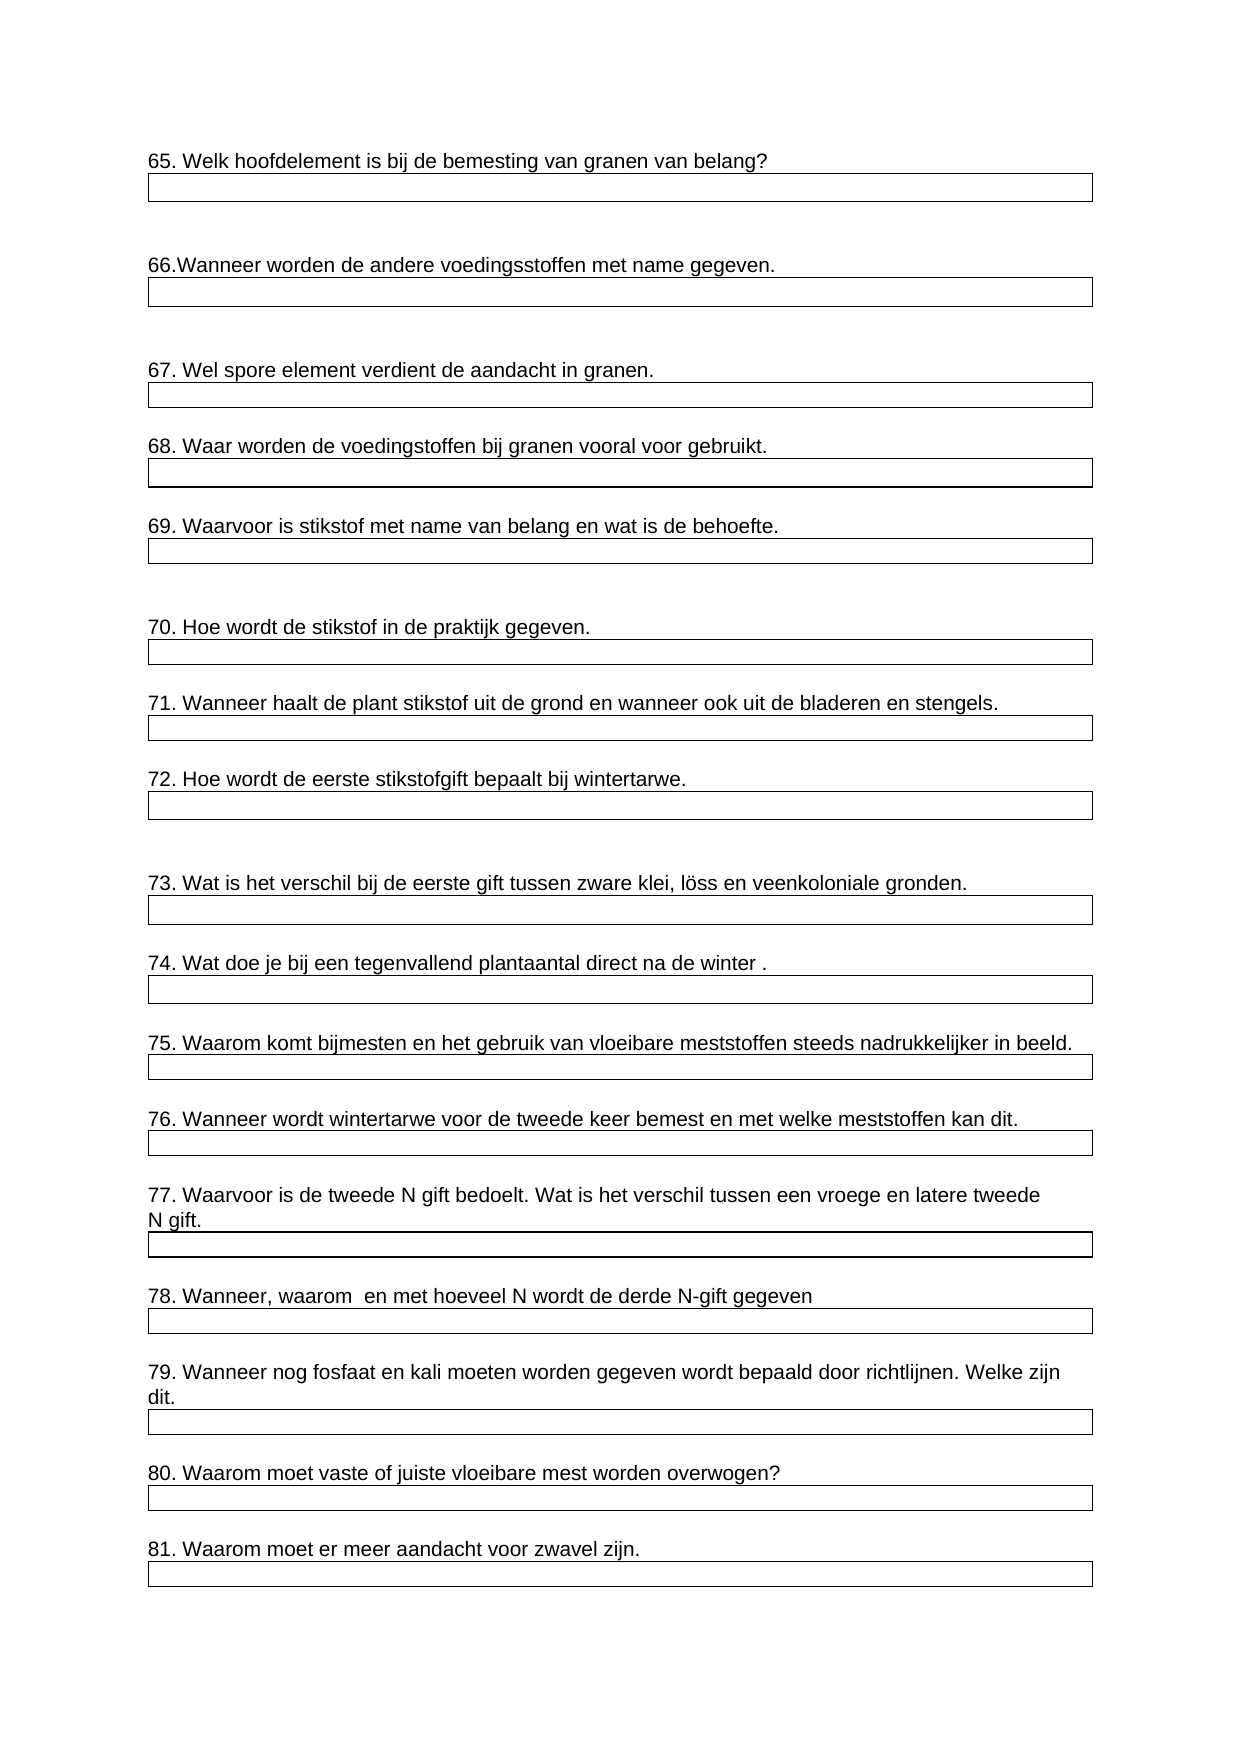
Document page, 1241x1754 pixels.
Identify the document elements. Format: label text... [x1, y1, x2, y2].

text 78. Wanneer, waarom en met hoeveel N wordt de derde N-gift gegeven [148, 1282, 1093, 1307]
text N gift. [148, 1206, 1093, 1231]
table_header [149, 383, 1092, 407]
text 66.Wanneer worden de andere voedingsstoffen met name gegeven. [148, 252, 1093, 277]
table_header [149, 278, 1092, 306]
text 65. Welk hoofdelement is bij de bemesting van granen van belang? [148, 148, 1093, 173]
text 69. Waarvoor is stikstof met name van belang en wat is de behoefte. [148, 512, 1093, 537]
text 79. Wanneer nog fosfaat en kali moeten worden gegeven wordt bepaald door richtlijnen. Welke zijn dit. [148, 1358, 1093, 1408]
text 80. Waarom moet vaste of juiste vloeibare mest worden overwogen? [148, 1459, 1093, 1484]
text 72. Hoe wordt de eerste stikstofgift bepaalt bij wintertarwe. [148, 766, 1093, 791]
table_header [149, 1233, 1092, 1256]
text 67. Wel spore element verdient de aandacht in granen. [148, 357, 1093, 382]
table_header [149, 1486, 1092, 1509]
table_header [149, 1410, 1092, 1433]
table_header [149, 539, 1092, 562]
text 71. Wanneer haalt de plant stikstof uit de grond en wanneer ook uit de bladeren en stengels. [148, 689, 1093, 714]
text 70. Hoe wordt de stikstof in de praktijk gegeven. [148, 613, 1093, 638]
table_header [149, 716, 1092, 739]
text 68. Waar worden de voedingstoffen bij granen vooral voor gebruikt. [148, 433, 1093, 458]
table_header [149, 792, 1092, 819]
table_header [149, 640, 1092, 663]
text 77. Waarvoor is de tweede N gift bedoelt. Wat is het verschil tussen een vroege en latere tweede [148, 1181, 1093, 1206]
table_header [149, 1309, 1092, 1332]
text 73. Wat is het verschil bij de eerste gift tussen zware klei, löss en veenkoloniale gronden. [148, 870, 1093, 895]
table_header [149, 459, 1092, 486]
table_header [149, 1562, 1092, 1586]
text 76. Wanneer wordt wintertarwe voor de tweede keer bemest en met welke meststoffen kan dit. [148, 1105, 1093, 1130]
table_header [149, 976, 1092, 1003]
text 81. Waarom moet er meer aandacht voor zwavel zijn. [148, 1536, 1093, 1561]
text 74. Wat doe je bij een tegenvallend plantaantal direct na de winter . [148, 950, 1093, 975]
text 75. Waarom komt bijmesten en het gebruik van vloeibare meststoffen steeds nadrukkelijker in beeld. [148, 1029, 1093, 1054]
table_header [149, 1131, 1092, 1155]
table_header [149, 174, 1092, 201]
table_header [149, 1055, 1092, 1079]
table_header [149, 896, 1092, 924]
